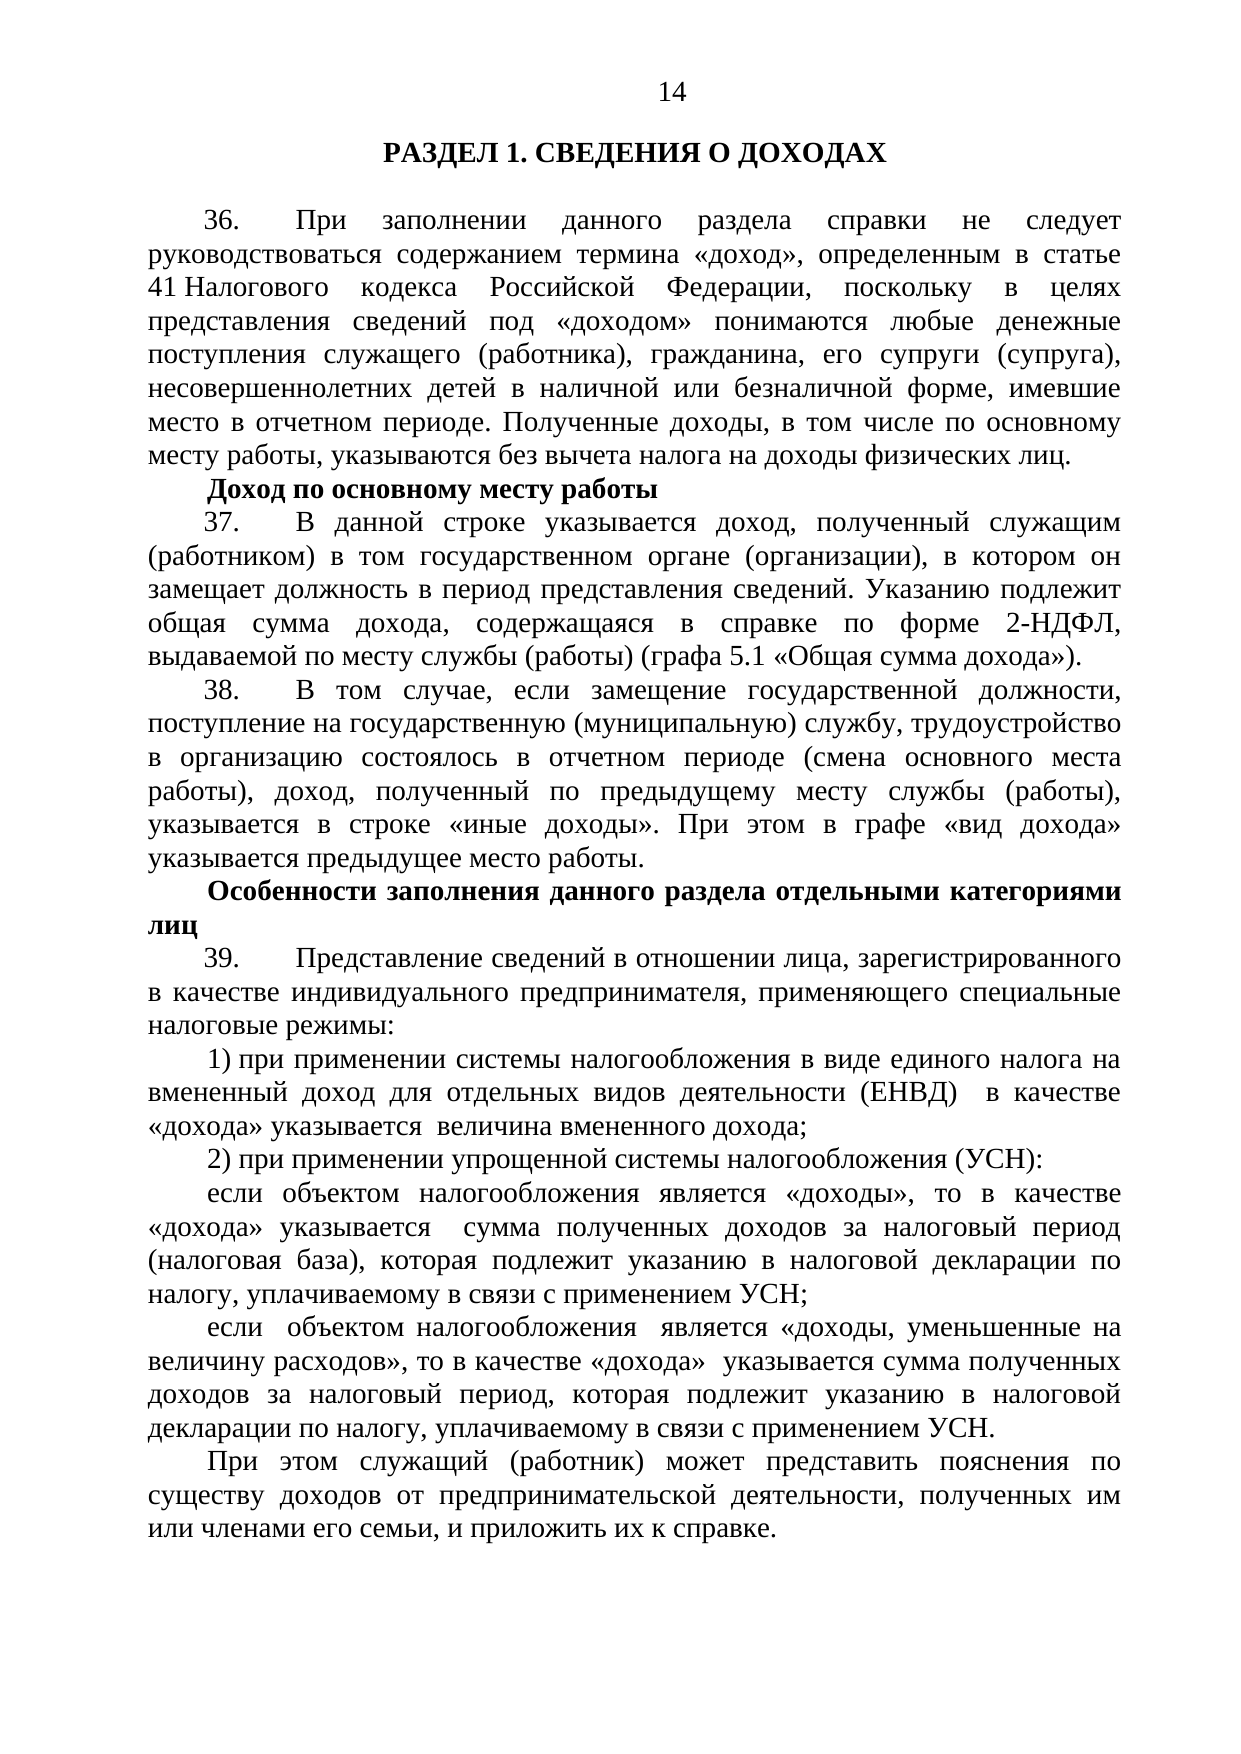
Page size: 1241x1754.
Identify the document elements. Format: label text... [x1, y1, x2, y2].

list При заполнении данного раздела справки не следует руководствоваться содержанием термина «доход», определенным в статье 41 Налогового кодекса Российской Федерации, поскольку в целях представления сведений под «доходом» понимаются любые денежные поступления служащего (работника), гражданина, его супруги (супруга), несовершеннолетних детей в наличной или безналичной форме, имевшие место в отчетном периоде. Полученные доходы, в том числе по основному месту работы, указываются без вычета налога на доходы физических лиц. [148, 202, 1122, 471]
list Доход по основному месту работы [148, 471, 1122, 504]
text РАЗДЕЛ 1. СВЕДЕНИЯ О ДОХОДАХ [148, 135, 1122, 169]
list 1) при применении системы налогообложения в виде единого налога на вмененный доход для отдельных видов деятельности (ЕНВД) в качестве «дохода» указывается величина вмененного дохода; [148, 1041, 1122, 1142]
list В том случае, если замещение государственной должности, поступление на государственную (муниципальную) службу, трудоустройство в организацию состоялось в отчетном периоде (смена основного места работы), доход, полученный по предыдущему месту службы (работы), указывается в строке «иные доходы». При этом в графе «вид дохода» указывается предыдущее место работы. [148, 672, 1122, 873]
list В данной строке указывается доход, полученный служащим (работником) в том государственном органе (организации), в котором он замещает должность в период представления сведений. Указанию подлежит общая сумма дохода, содержащаяся в справке по форме 2-НДФЛ, выдаваемой по месту службы (работы) (графа 5.1 «Общая сумма дохода»). [148, 504, 1122, 672]
text При этом служащий (работник) может представить пояснения по существу доходов от предпринимательской деятельности, полученных им или членами его семьи, и приложить их к справке. [148, 1443, 1122, 1544]
text если объектом налогообложения является «доходы, уменьшенные на величину расходов», то в качестве «дохода» указывается сумма полученных доходов за налоговый период, которая подлежит указанию в налоговой декларации по налогу, уплачиваемому в связи с применением УСН. [148, 1309, 1122, 1443]
text 2) при применении упрощенной системы налогообложения (УСН): [148, 1142, 1122, 1175]
text если объектом налогообложения является «доходы», то в качестве «дохода» указывается сумма полученных доходов за налоговый период (налоговая база), которая подлежит указанию в налоговой декларации по налогу, уплачиваемому в связи с применением УСН; [148, 1175, 1122, 1309]
list Представление сведений в отношении лица, зарегистрированного в качестве индивидуального предпринимателя, применяющего специальные налоговые режимы: [148, 940, 1122, 1041]
list Особенности заполнения данного раздела отдельными категориями лиц [148, 873, 1122, 940]
